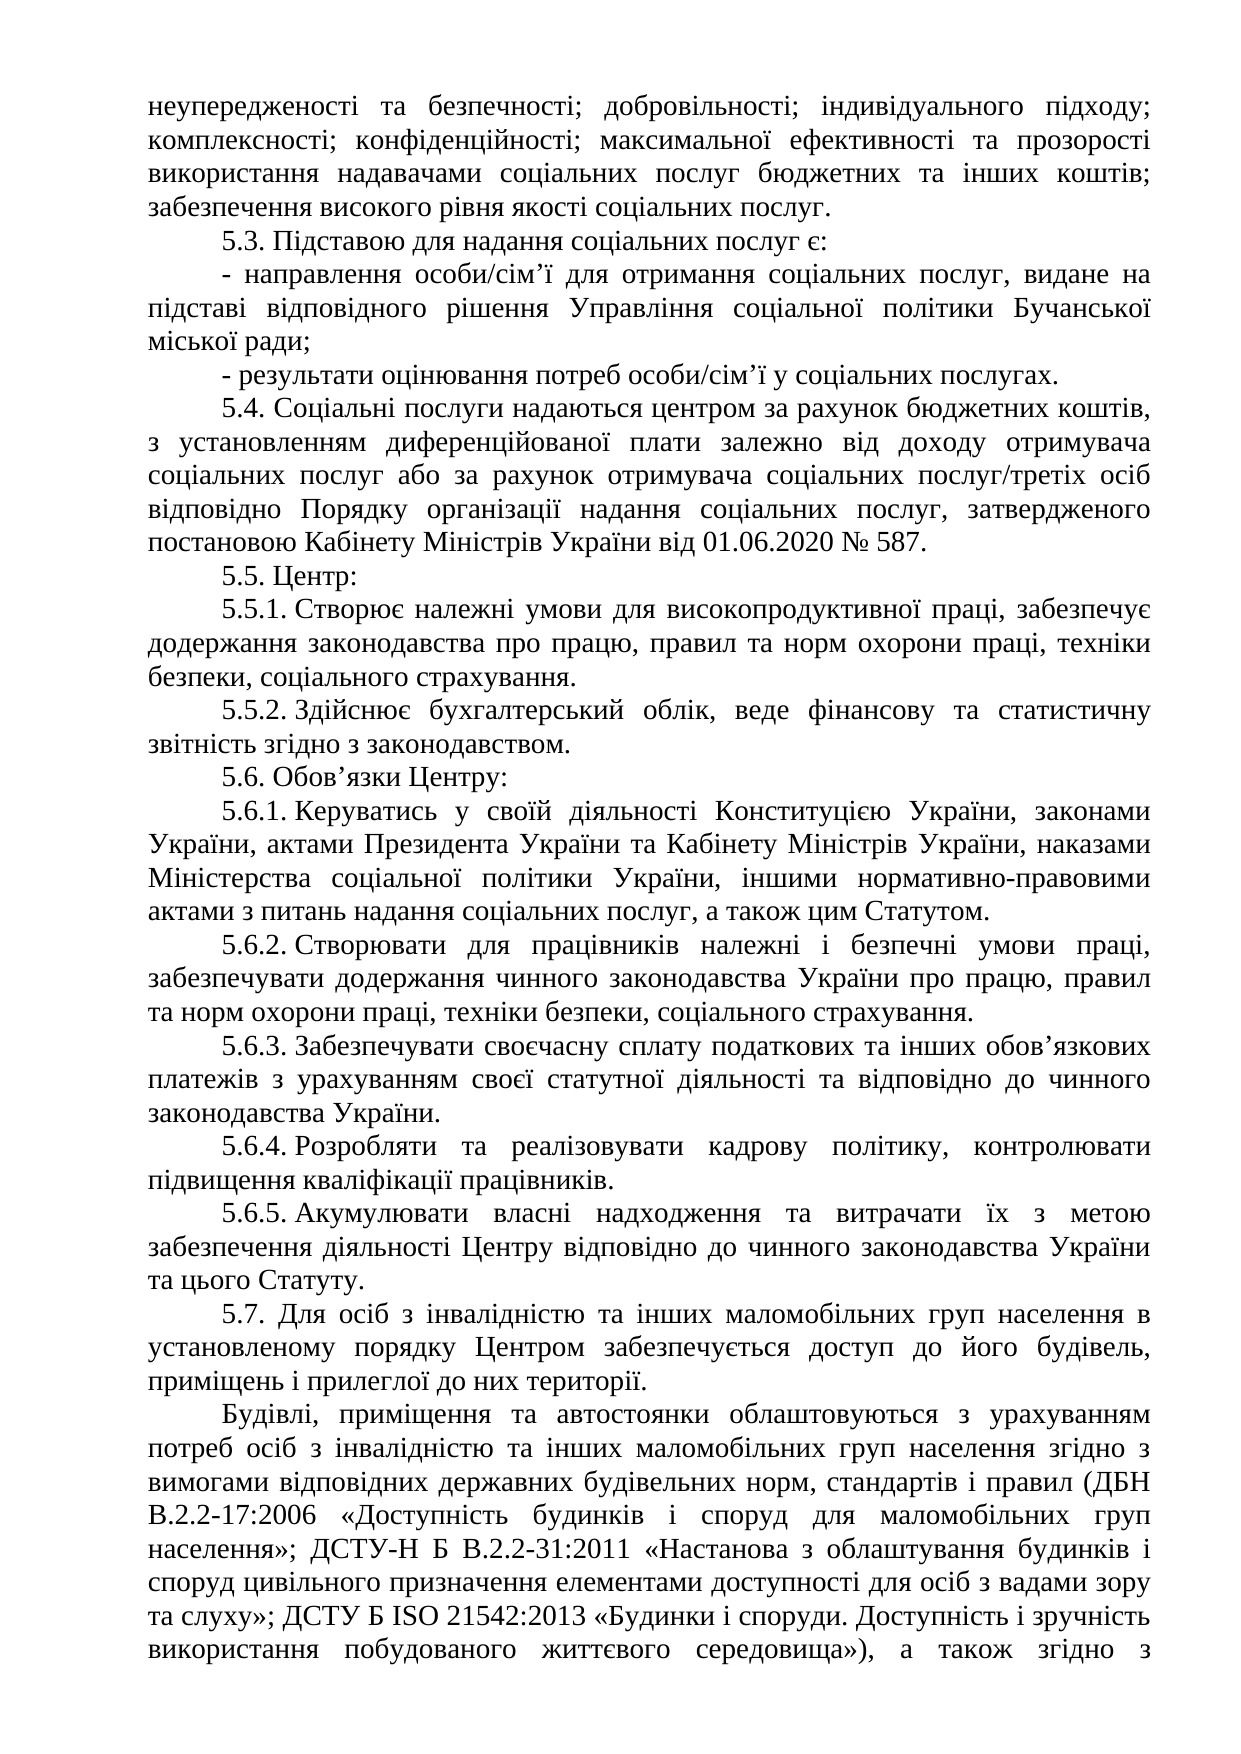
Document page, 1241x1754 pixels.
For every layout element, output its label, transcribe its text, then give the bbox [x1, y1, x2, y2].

list 5.5.2. Здійснює бухгалтерський облік, веде фінансову та статистичну звітність згідно з законодавством. [148, 692, 1152, 759]
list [148, 1397, 1152, 1665]
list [148, 88, 1152, 223]
list 5.6.1. Керуватись у своїй діяльності Конституцією України, законами України, актами Президента України та Кабінету Міністрів України, наказами Міністерства соціальної політики України, іншими нормативно-правовими актами з питань надання соціальних послуг, а також цим Статутом. [148, 793, 1152, 927]
list - результати оцінювання потреб особи/сім’ї у соціальних послугах. [148, 357, 1152, 390]
list 5.6.5. Акумулювати власні надходження та витрачати їх з метою забезпечення діяльності Центру відповідно до чинного законодавства України та цього Статуту. [148, 1195, 1152, 1296]
list 5.5. Центр: [148, 558, 1152, 592]
list 5.6.3. Забезпечувати своєчасну сплату податкових та інших обов’язкових платежів з урахуванням своєї статутної діяльності та відповідно до чинного законодавства України. [148, 1028, 1152, 1128]
list 5.6. Обов’язки Центру: [148, 759, 1152, 793]
list 5.7. Для осіб з інвалідністю та інших маломобільних груп населення в установленому порядку Центром забезпечується доступ до його будівель, приміщень і прилеглої до них території. [148, 1296, 1152, 1397]
list 5.6.2. Створювати для працівників належні і безпечні умови праці, забезпечувати додержання чинного законодавства України про працю, правил та норм охорони праці, техніки безпеки, соціального страхування. [148, 927, 1152, 1028]
list 5.6.4. Розробляти та реалізовувати кадрову політику, контролювати підвищення кваліфікації працівників. [148, 1128, 1152, 1195]
list - направлення особи/сім’ї для отримання соціальних послуг, видане на підставі відповідного рішення Управління соціальної політики Бучанської міської ради; [148, 256, 1152, 357]
list 5.4. Соціальні послуги надаються центром за рахунок бюджетних коштів, з установленням диференційованої плати залежно від доходу отримувача соціальних послуг або за рахунок отримувача соціальних послуг/третіх осіб відповідно Порядку організації надання соціальних послуг, затвердженого постановою Кабінету Міністрів України від 01.06.2020 № 587. [148, 390, 1152, 558]
list 5.5.1. Створює належні умови для високопродуктивної праці, забезпечує додержання законодавства про працю, правил та норм охорони праці, техніки безпеки, соціального страхування. [148, 592, 1152, 692]
list 5.3. Підставою для надання соціальних послуг є: [148, 223, 1152, 256]
